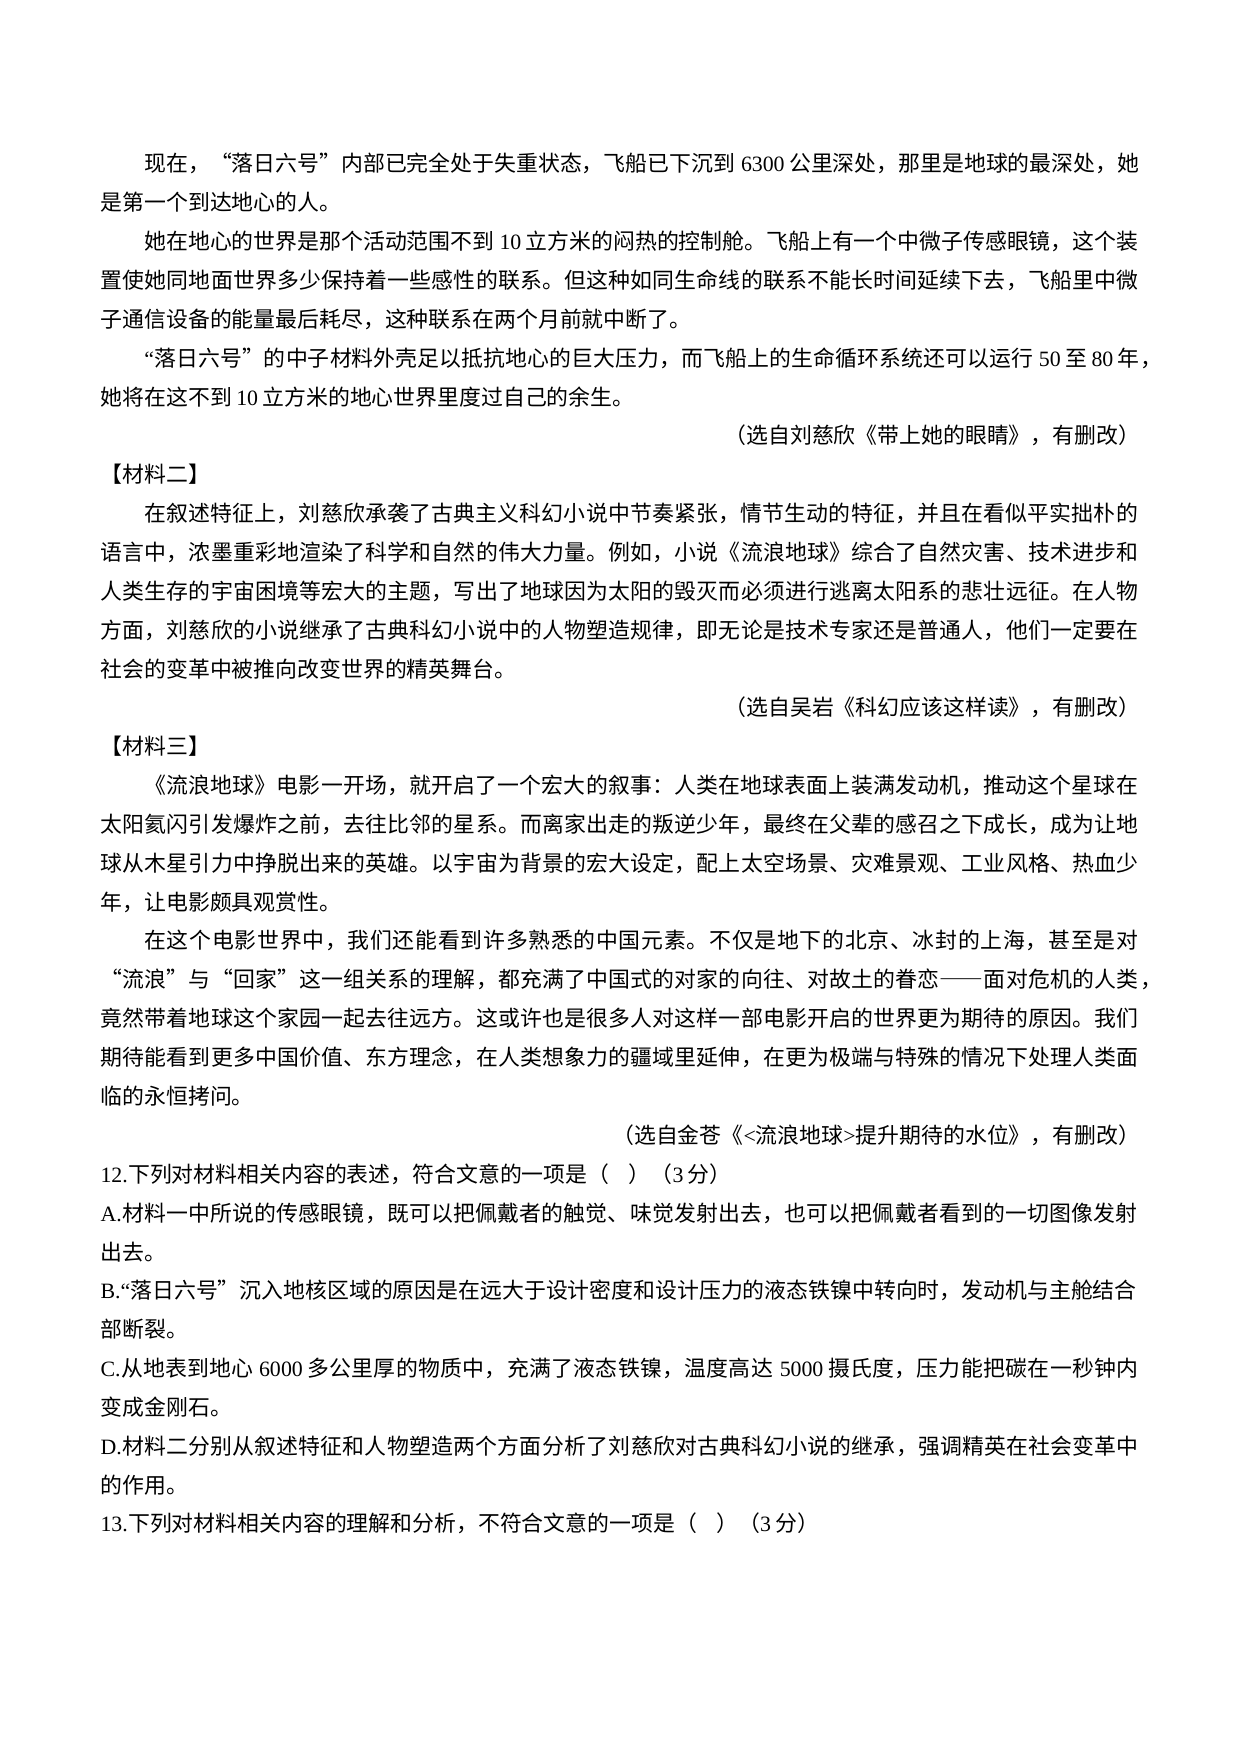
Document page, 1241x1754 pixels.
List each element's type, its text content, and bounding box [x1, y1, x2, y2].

text C.从地表到地心6000多公里厚的物质中，充满了液态铁镍，温度高达5000摄氏度，压力能把碳在一秒钟内变成金刚石。 [100, 1351, 1140, 1422]
text 在这个电影世界中，我们还能看到许多熟悉的中国元素。不仅是地下的北京、冰封的上海，甚至是对“流浪”与“回家”这一组关系的理解，都充满了中国式的对家的向往、对故土的眷恋——面对危机的人类，竟然带着地球这个家园一起去往远方。这或许也是很多人对这样一部电影开启的世界更为期待的原因。我们期待能看到更多中国价值、东方理念，在人类想象力的疆域里延伸，在更为极端与特殊的情况下处理人类面临的永恒拷问。 [100, 923, 1140, 1111]
text （选自刘慈欣《带上她的眼睛》，有删改） [100, 418, 1140, 450]
text （选自金苍《<流浪地球>提升期待的水位》，有删改） [100, 1118, 1140, 1150]
text A.材料一中所说的传感眼镜，既可以把佩戴者的触觉、味觉发射出去，也可以把佩戴者看到的一切图像发射出去。 [100, 1195, 1140, 1267]
text 13.下列对材料相关内容的理解和分析，不符合文意的一项是（ ）（3分） [100, 1506, 1140, 1538]
text 《流浪地球》电影一开场，就开启了一个宏大的叙事：人类在地球表面上装满发动机，推动这个星球在太阳氦闪引发爆炸之前，去往比邻的星系。而离家出走的叛逆少年，最终在父辈的感召之下成长，成为让地球从木星引力中挣脱出来的英雄。以宇宙为背景的宏大设定，配上太空场景、灾难景观、工业风格、热血少年，让电影颇具观赏性。 [100, 767, 1140, 917]
text 她在地心的世界是那个活动范围不到10立方米的闷热的控制舱。飞船上有一个中微子传感眼镜，这个装置使她同地面世界多少保持着一些感性的联系。但这种如同生命线的联系不能长时间延续下去，飞船里中微子通信设备的能量最后耗尽，这种联系在两个月前就中断了。 [100, 223, 1140, 334]
text B.“落日六号”沉入地核区域的原因是在远大于设计密度和设计压力的液态铁镍中转向时，发动机与主舱结合部断裂。 [100, 1273, 1140, 1344]
text “落日六号”的中子材料外壳足以抵抗地心的巨大压力，而飞船上的生命循环系统还可以运行50至80年，她将在这不到10立方米的地心世界里度过自己的余生。 [100, 340, 1140, 412]
text 12.下列对材料相关内容的表述，符合文意的一项是（ ）（3分） [100, 1156, 1140, 1189]
text 【材料二】 [100, 457, 1140, 489]
text （选自吴岩《科幻应该这样读》，有删改） [100, 690, 1140, 722]
text 现在，“落日六号”内部已完全处于失重状态，飞船已下沉到6300公里深处，那里是地球的最深处，她是第一个到达地心的人。 [100, 146, 1140, 217]
text 【材料三】 [100, 729, 1140, 761]
text D.材料二分别从叙述特征和人物塑造两个方面分析了刘慈欣对古典科幻小说的继承，强调精英在社会变革中的作用。 [100, 1428, 1140, 1500]
text 在叙述特征上，刘慈欣承袭了古典主义科幻小说中节奏紧张，情节生动的特征，并且在看似平实拙朴的语言中，浓墨重彩地渲染了科学和自然的伟大力量。例如，小说《流浪地球》综合了自然灾害、技术进步和人类生存的宇宙困境等宏大的主题，写出了地球因为太阳的毁灭而必须进行逃离太阳系的悲壮远征。在人物方面，刘慈欣的小说继承了古典科幻小说中的人物塑造规律，即无论是技术专家还是普通人，他们一定要在社会的变革中被推向改变世界的精英舞台。 [100, 495, 1140, 684]
